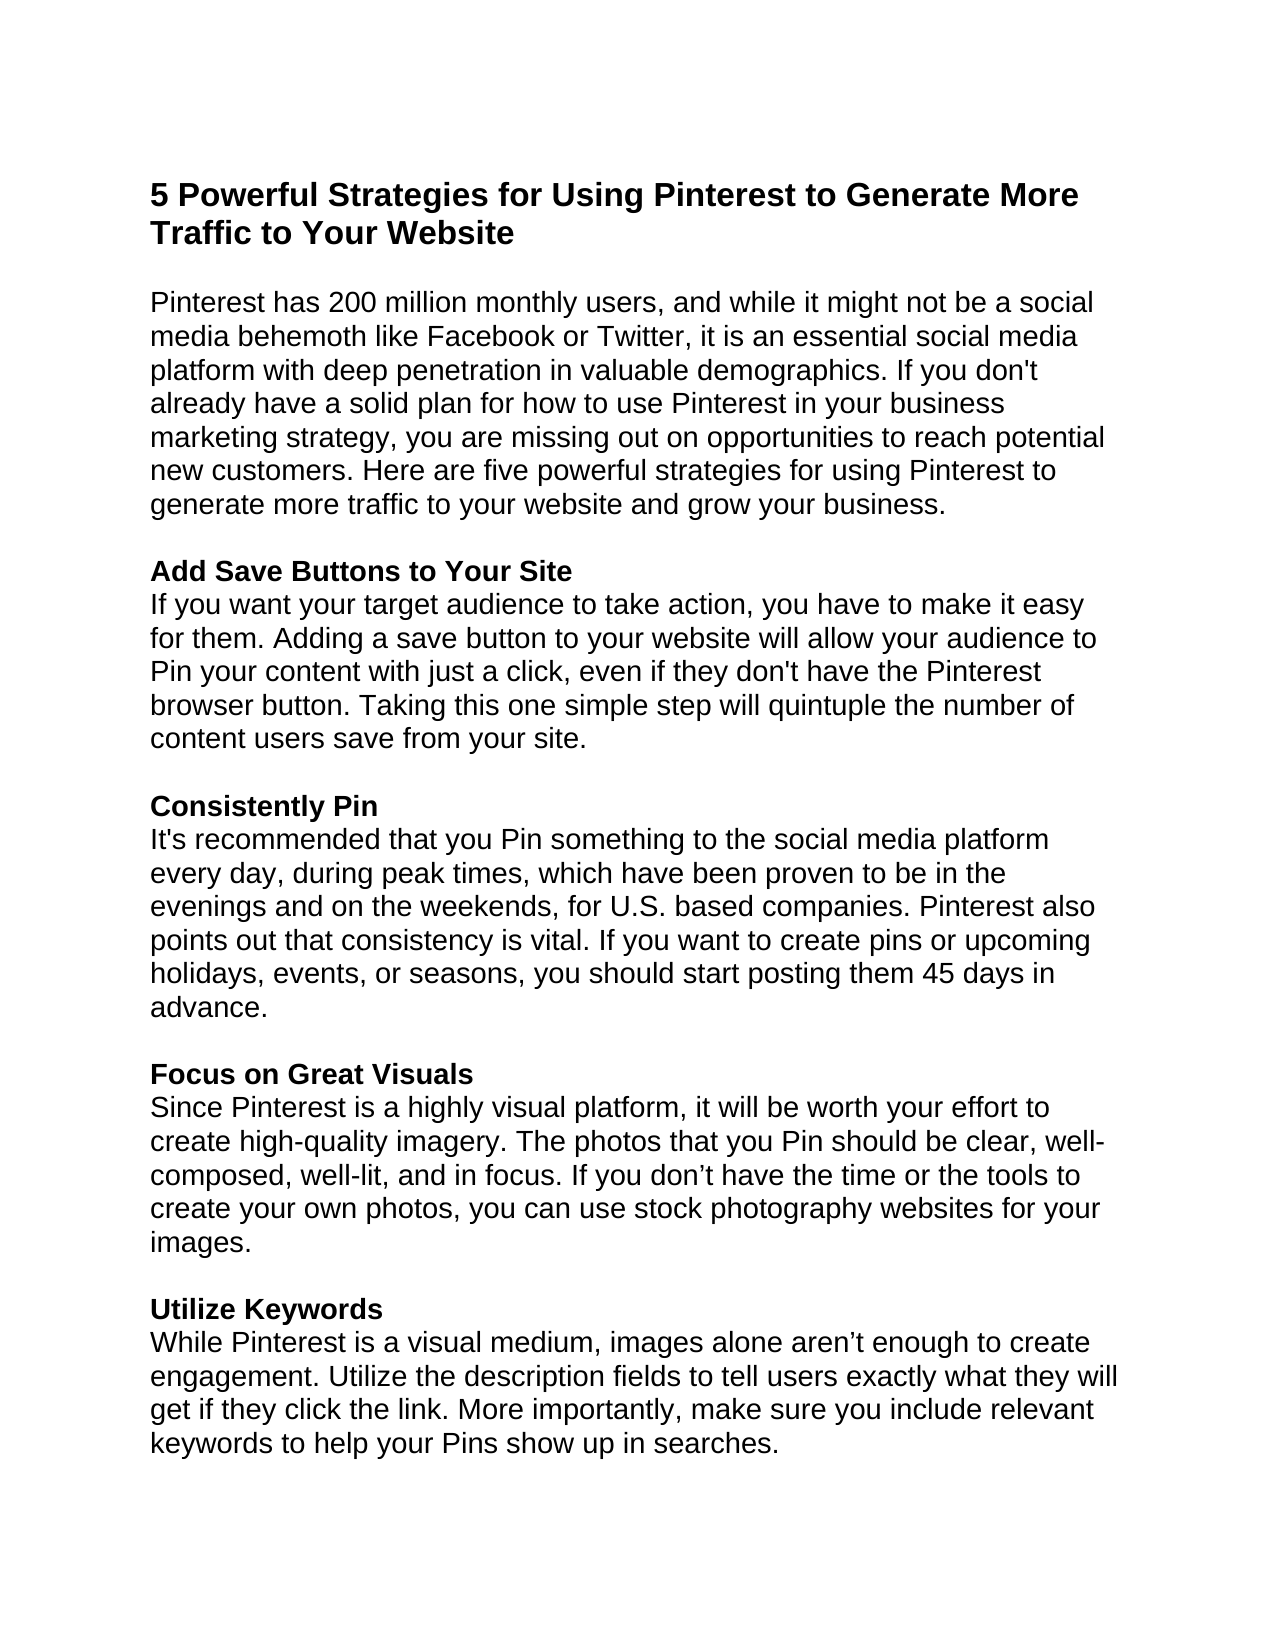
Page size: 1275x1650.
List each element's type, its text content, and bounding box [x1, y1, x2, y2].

text Pinterest has 200 million monthly users, and while it might not be a social media behemoth like Facebook or Twitter, it is an essential social media platform with deep penetration in valuable demographics. If you don't already have a solid plan for how to use Pinterest in your business marketing strategy, you are missing out on opportunities to reach potential new customers. Here are five powerful strategies for using Pinterest to generate more traffic to your website and grow your business. [150, 285, 1125, 520]
text Focus on Great Visuals [150, 1057, 1125, 1090]
text While Pinterest is a visual medium, images alone aren’t enough to create engagement. Utilize the description fields to tell users exactly what they will get if they click the link. More importantly, make sure you include relevant keywords to help your Pins show up in searches. [150, 1325, 1125, 1459]
text It's recommended that you Pin something to the social media platform every day, during peak times, which have been proven to be in the evenings and on the weekends, for U.S. based companies. Pinterest also points out that consistency is vital. If you want to create pins or upcoming holidays, events, or seasons, you should start posting them 45 days in advance. [150, 822, 1125, 1023]
text Add Save Buttons to Your Site [150, 554, 1125, 587]
text Utilize Keywords [150, 1292, 1125, 1325]
text Consistently Pin [150, 788, 1125, 822]
subtitle 5 Powerful Strategies for Using Pinterest to Generate More Traffic to Your Website [150, 175, 1125, 252]
text Since Pinterest is a highly visual platform, it will be worth your effort to create high-quality imagery. The photos that you Pin should be clear, well-composed, well-lit, and in focus. If you don’t have the time or the tools to create your own photos, you can use stock photography websites for your images. [150, 1090, 1125, 1258]
text If you want your target audience to take action, you have to make it easy for them. Adding a save button to your website will allow your audience to Pin your content with just a click, even if they don't have the Pinterest browser button. Taking this one simple step will quintuple the number of content users save from your site. [150, 587, 1125, 755]
